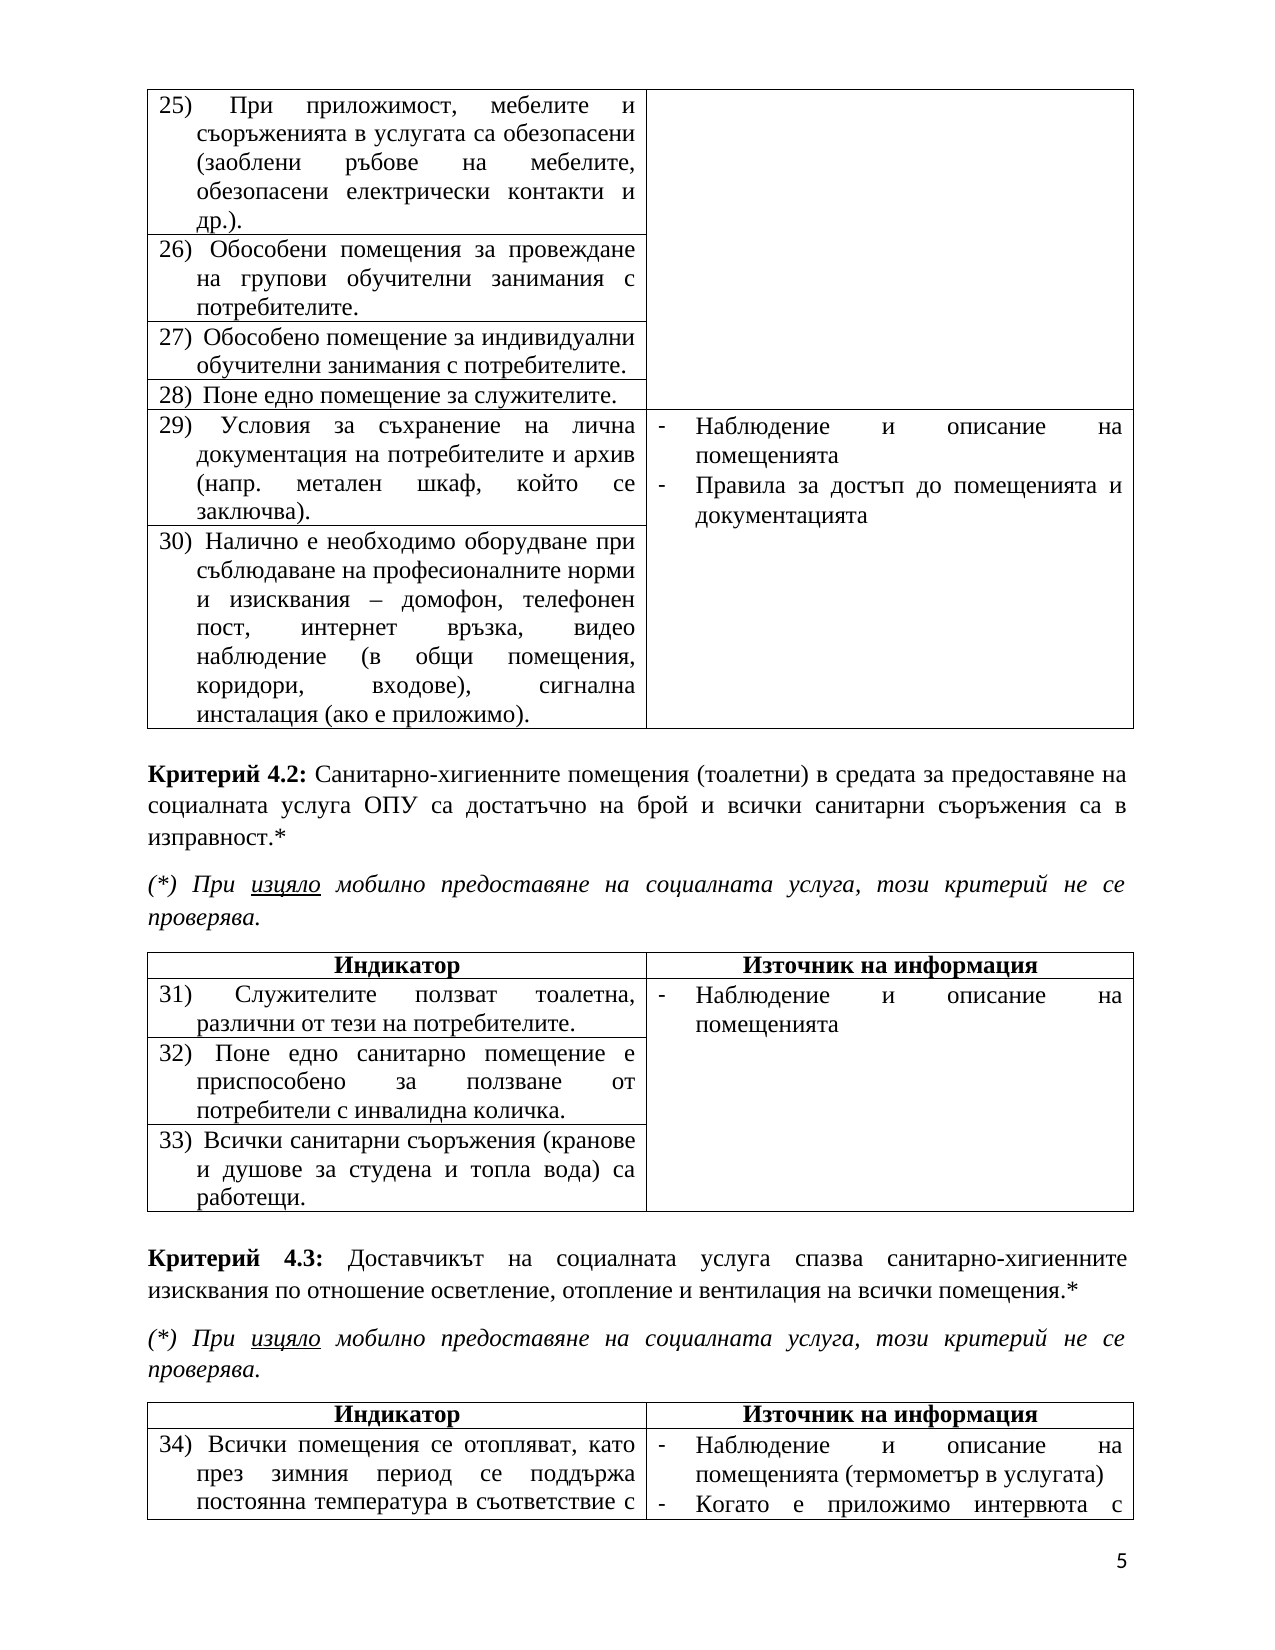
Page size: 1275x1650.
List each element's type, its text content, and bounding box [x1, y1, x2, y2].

table_header Индикатор [148, 1403, 646, 1428]
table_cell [148, 1429, 646, 1519]
text (*) При изцяло мобилно предоставяне на социалната услуга, този критерий не се проверява. [148, 869, 1127, 931]
table_cell Наблюдение и описание на помещенията Правила за достъп до помещенията и документацията [647, 410, 1133, 727]
text Критерий 4.3: Доставчикът на социалната услуга спазва санитарно-хигиенните изисквания по отношение осветление, отопление и вентилация на всички помещения.* [148, 1243, 1127, 1303]
table_cell Условия за съхранение на лична документация на потребителите и архив (напр. метален шкаф, който се заключва). [148, 410, 646, 525]
table_cell Всички санитарни съоръжения (кранове и душове за студена и топла вода) са работещи. [148, 1125, 646, 1211]
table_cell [647, 1429, 1133, 1519]
table_header Източник на информация [647, 1403, 1133, 1428]
table_cell Обособено помещение за индивидуални обучителни занимания с потребителите. [148, 322, 646, 379]
table_cell Наблюдение и описание на помещенията [647, 979, 1133, 1211]
text (*) При изцяло мобилно предоставяне на социалната услуга, този критерий не се проверява. [148, 1323, 1127, 1383]
table_cell Налично е необходимо оборудване при съблюдаване на професионалните норми и изисквания – домофон, телефонен пост, интернет връзка, видео наблюдение (в общи помещения, коридори, входове), сигнална инсталация (ако е приложимо). [148, 526, 646, 727]
table_header Индикатор [148, 953, 646, 978]
table_header Източник на информация [647, 953, 1133, 978]
table_cell При приложимост, мебелите и съоръженията в услугата са обезопасени (заоблени ръбове на мебелите, обезопасени електрически контакти и др.). [148, 90, 646, 233]
table_cell Служителите ползват тоалетна, различни от тези на потребителите. [148, 979, 646, 1037]
text Критерий 4.2: Санитарно-хигиенните помещения (тоалетни) в средата за предоставяне на социалната услуга ОПУ са достатъчно на брой и всички санитарни съоръжения са в изправност.* [148, 759, 1127, 850]
table_cell Поне едно помещение за служителите. [148, 380, 646, 409]
table_cell Поне едно санитарно помещение е приспособено за ползване от потребители с инвалидна количка. [148, 1038, 646, 1124]
table_cell Обособени помещения за провеждане на групови обучителни занимания с потребителите. [148, 235, 646, 321]
